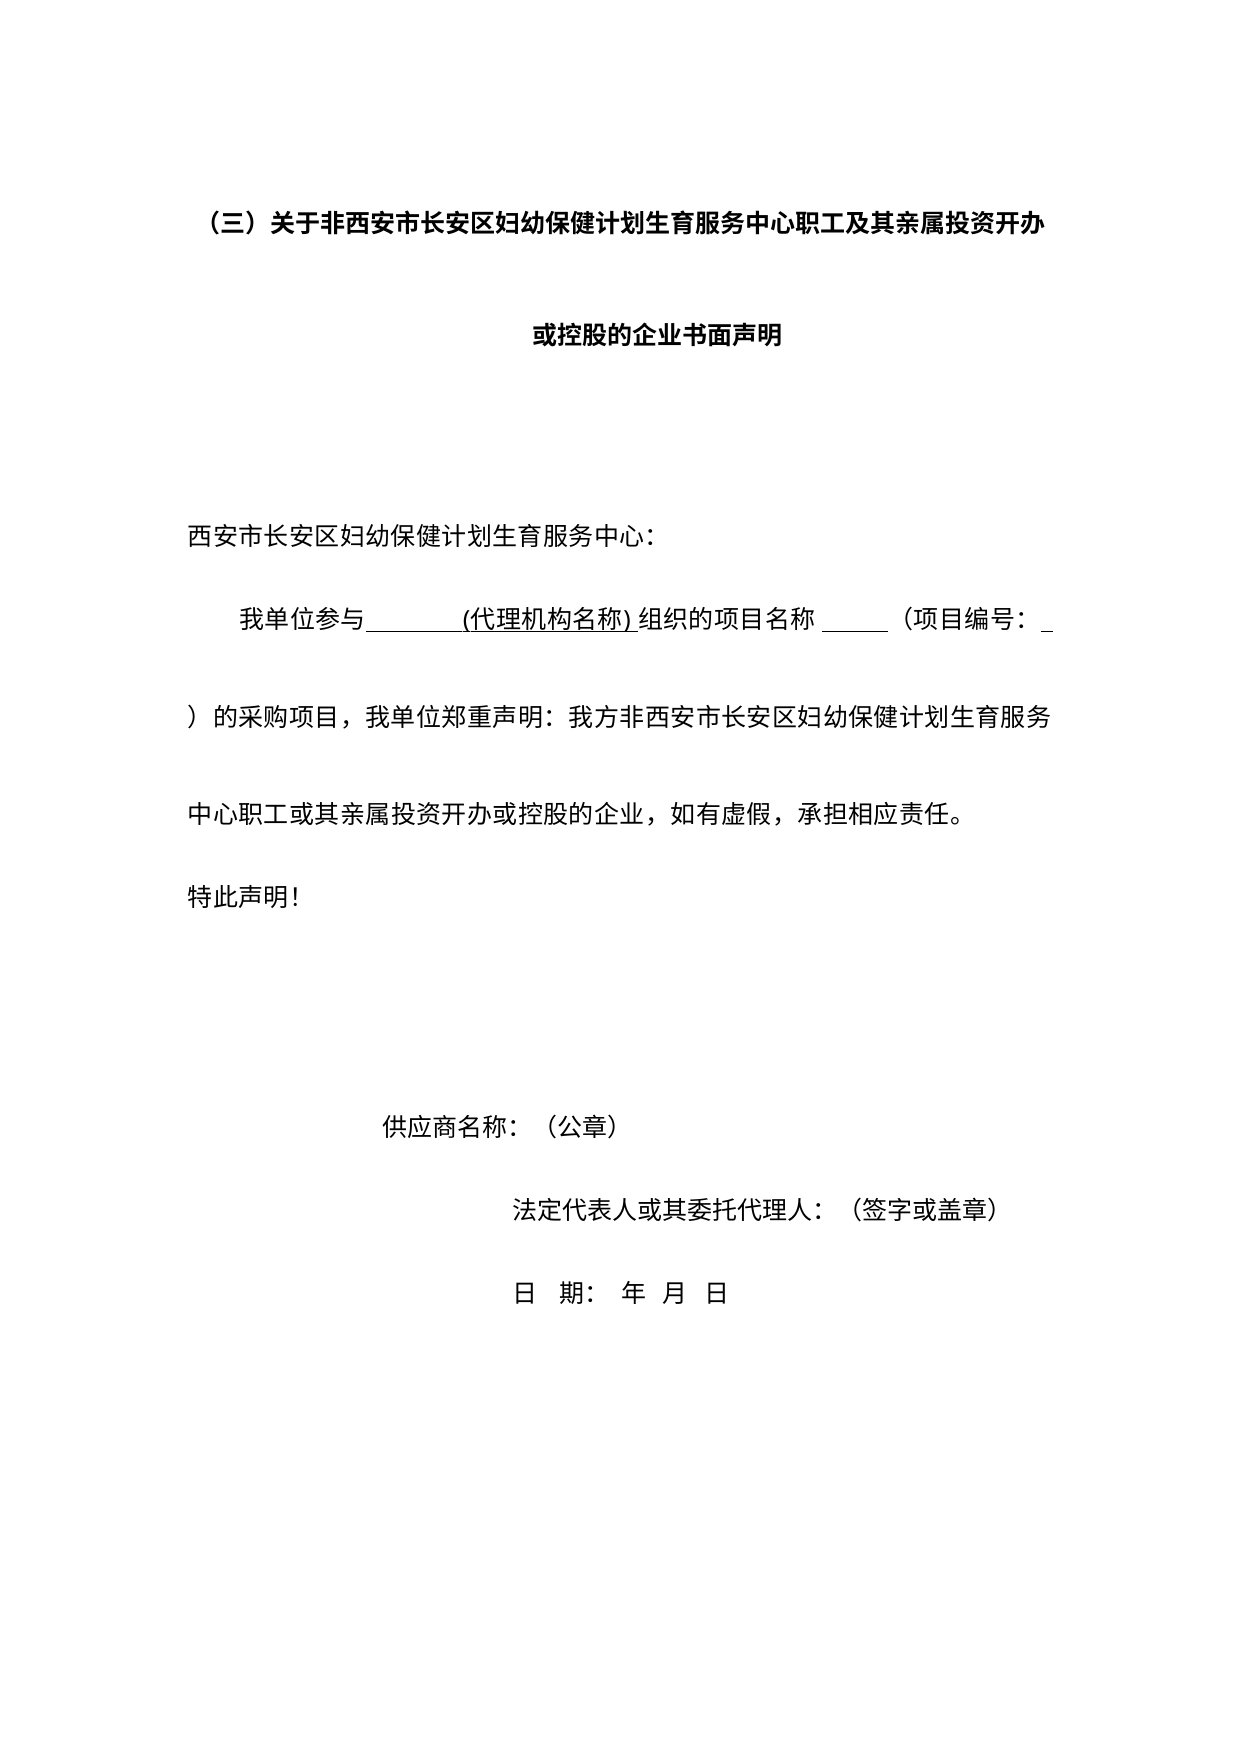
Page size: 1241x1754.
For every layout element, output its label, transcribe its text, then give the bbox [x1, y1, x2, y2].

text 供应商名称：（公章） [187, 1093, 1053, 1158]
text （三）关于非西安市长安区妇幼保健计划生育服务中心职工及其亲属投资开办或控股的企业书面声明 [187, 189, 1053, 366]
text 特此声明！ [187, 863, 1053, 928]
text 西安市长安区妇幼保健计划生育服务中心： [187, 502, 1053, 567]
text 日 期： 年 月 日 [187, 1259, 1053, 1324]
text 我单位参与 (代理机构名称) 组织的项目名称 （项目编号： ）的采购项目，我单位郑重声明：我方非西安市长安区妇幼保健计划生育服务中心职工或其亲属投资开办或控股的企业，如有虚假，承担相应责任。 [187, 585, 1053, 845]
text 法定代表人或其委托代理人：（签字或盖章） [187, 1176, 1053, 1241]
